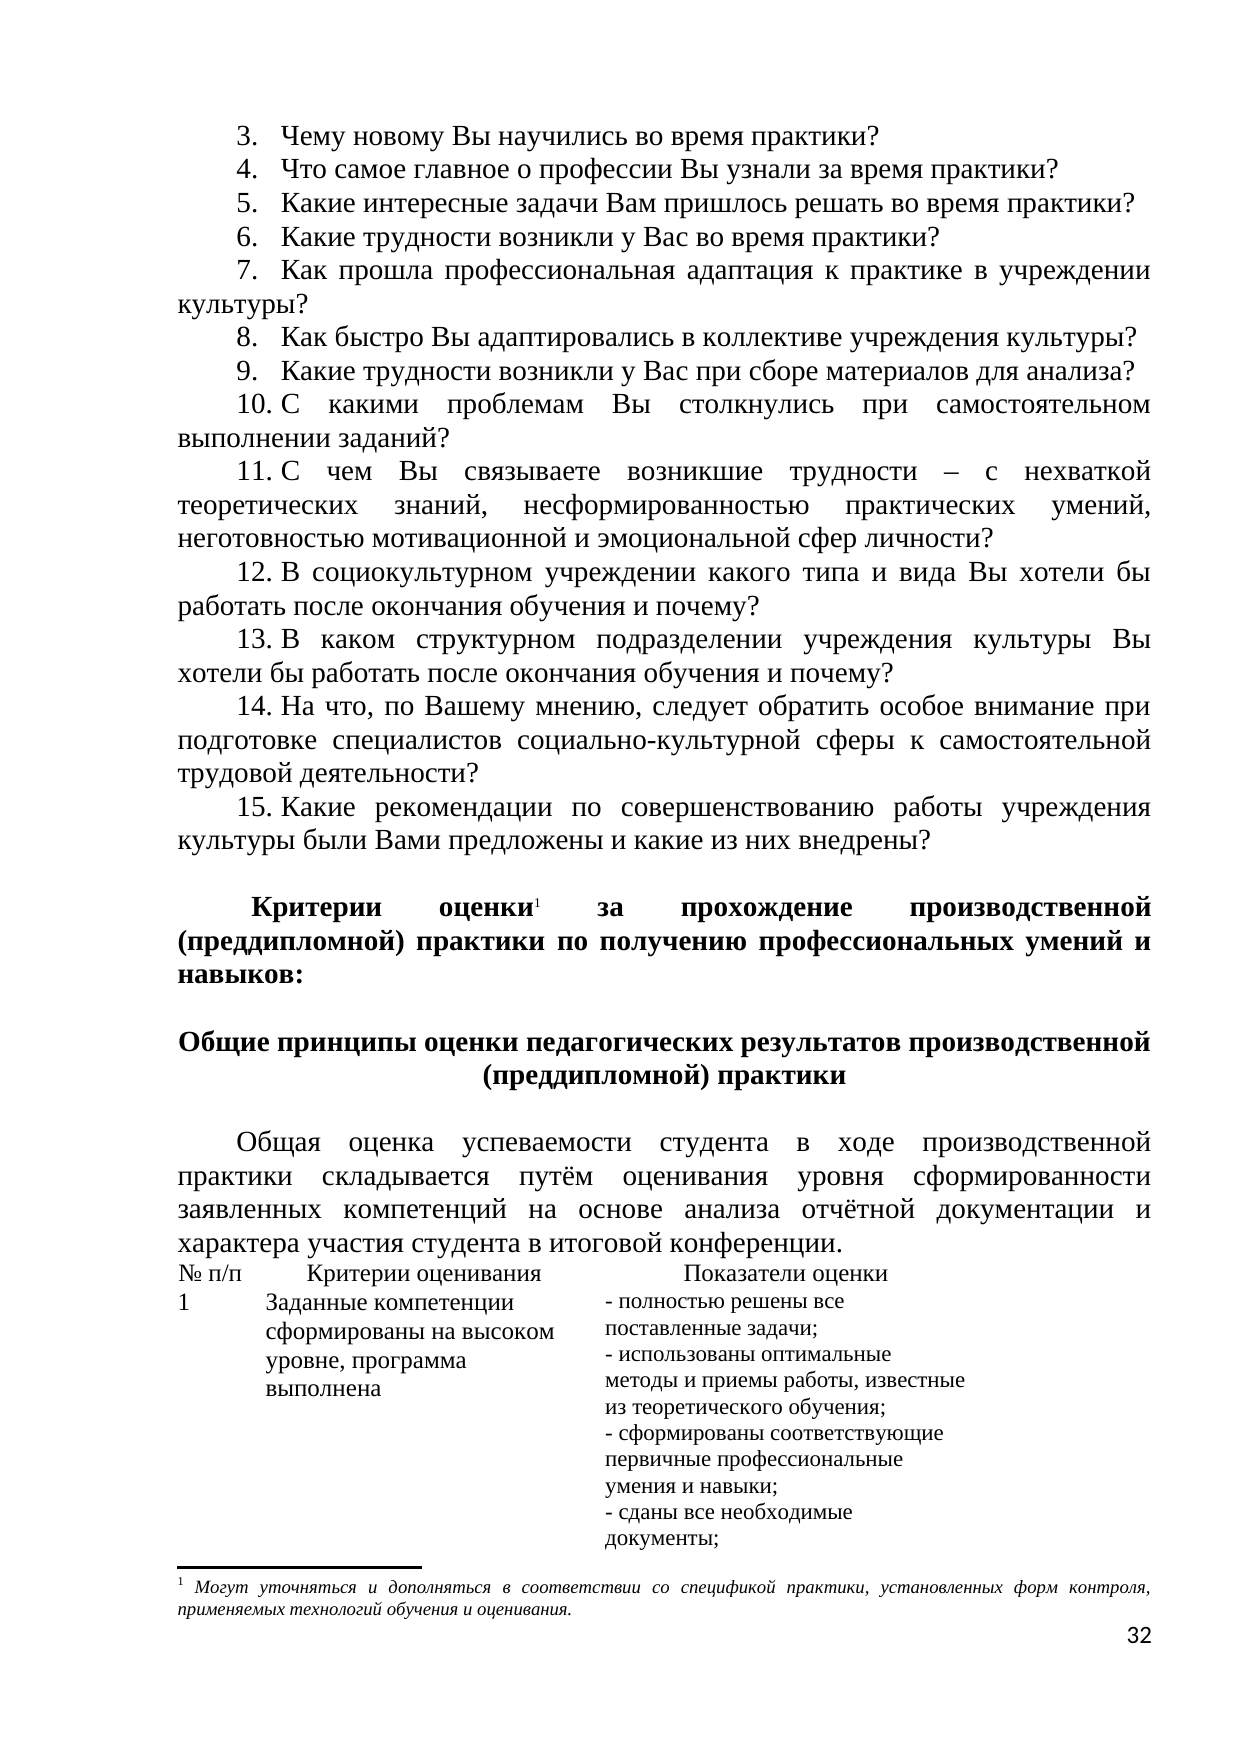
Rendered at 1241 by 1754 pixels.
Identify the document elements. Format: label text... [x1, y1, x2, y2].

table_cell 1 [166, 1287, 254, 1551]
table_header Показатели оценки [594, 1259, 978, 1287]
table_header Критерии оценивания [254, 1259, 594, 1287]
list Как прошла профессиональная адаптация к практике в учреждении культуры? [177, 252, 1152, 319]
list Чему новому Вы научились во время практики? [177, 118, 1152, 152]
list Общая оценка успеваемости студента в ходе производственной практики складывается путём оценивания уровня сформированности заявленных компетенций на основе анализа отчётной документации и характера участия студента в итоговой конференции. [177, 1124, 1152, 1258]
list Как быстро Вы адаптировались в коллективе учреждения культуры? [177, 319, 1152, 353]
list Какие рекомендации по совершенствованию работы учреждения культуры были Вами предложены и какие из них внедрены? [177, 789, 1152, 856]
list С какими проблемам Вы столкнулись при самостоятельном выполнении заданий? [177, 386, 1152, 453]
list В каком структурном подразделении учреждения культуры Вы хотели бы работать после окончания обучения и почему? [177, 621, 1152, 688]
list С чем Вы связываете возникшие трудности – с нехваткой теоретических знаний, несформированностью практических умений, неготовностью мотивационной и эмоциональной сфер личности? [177, 453, 1152, 554]
list Что самое главное о профессии Вы узнали за время практики? [177, 152, 1152, 185]
list На что, по Вашему мнению, следует обратить особое внимание при подготовке специалистов социально-культурной сферы к самостоятельной трудовой деятельности? [177, 688, 1152, 789]
text Критерии оценки за прохождение производственной (преддипломной) практики по получению профессиональных умений и навыков: [177, 889, 1152, 990]
list Общие принципы оценки педагогических результатов производственной (преддипломной) практики [177, 1024, 1152, 1091]
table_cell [594, 1287, 978, 1551]
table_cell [254, 1287, 594, 1551]
list Какие трудности возникли у Вас во время практики? [177, 219, 1152, 252]
list Какие трудности возникли у Вас при сборе материалов для анализа? [177, 353, 1152, 386]
list Какие интересные задачи Вам пришлось решать во время практики? [177, 185, 1152, 219]
list В социокультурном учреждении какого типа и вида Вы хотели бы работать после окончания обучения и почему? [177, 554, 1152, 621]
table_header № п/п [166, 1259, 254, 1287]
